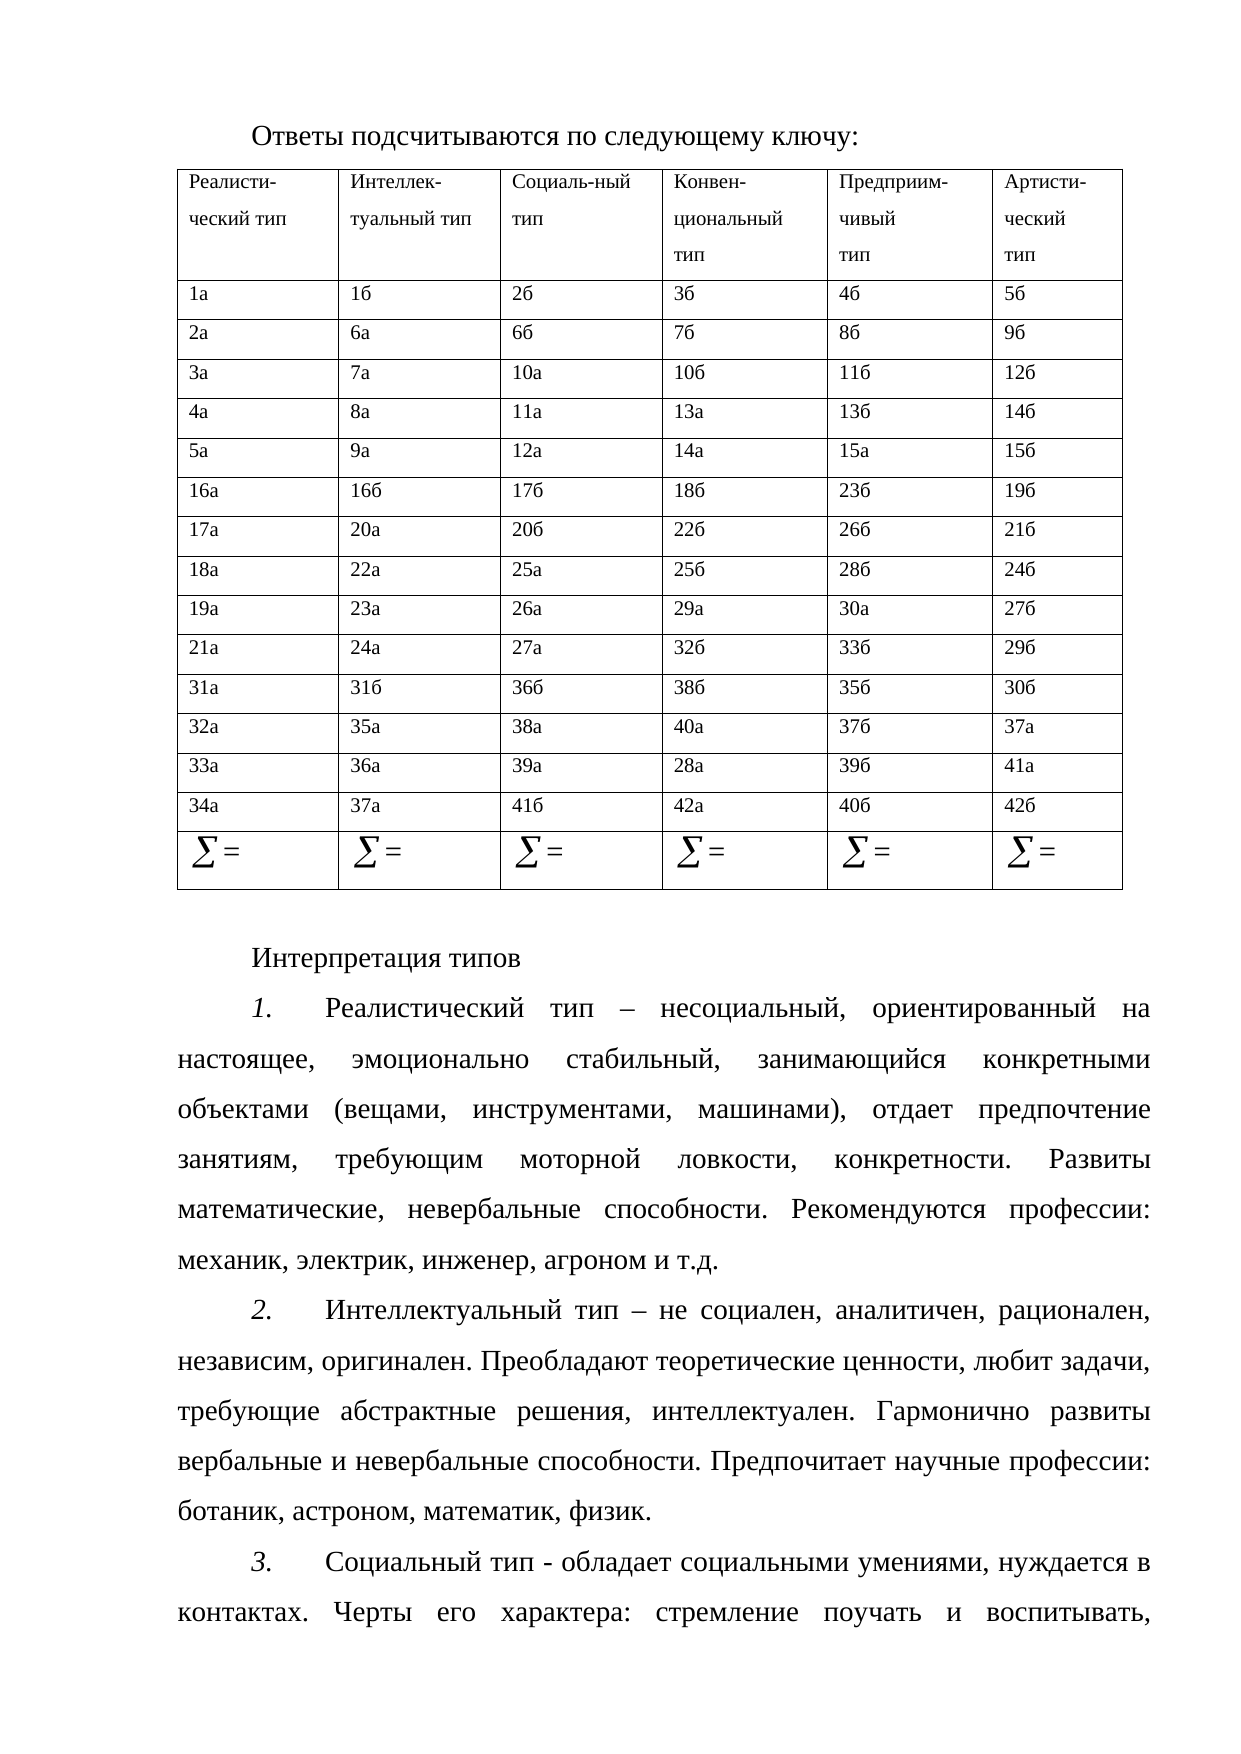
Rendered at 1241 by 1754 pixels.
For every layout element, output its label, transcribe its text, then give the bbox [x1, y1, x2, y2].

table_cell 10а [501, 360, 662, 398]
table_cell 12б [993, 360, 1122, 398]
table_header Артисти- ческий тип [993, 170, 1122, 280]
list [177, 1544, 1152, 1628]
table_cell 32б [663, 635, 827, 674]
table_cell 22а [339, 557, 500, 595]
table_cell 27а [501, 635, 662, 674]
table_cell 9а [339, 439, 500, 477]
table_cell 6а [339, 320, 500, 359]
table_cell 5а [178, 439, 338, 477]
table_cell 38б [663, 675, 827, 713]
list Интеллектуальный тип – не социален, аналитичен, рационален, независим, оригинален. Преобладают теоретические ценности, любит задачи, требующие абстрактные решения, интеллектуален. Гармонично развиты вербальные и невербальные способности. Предпочитает научные профессии: ботаник, астроном, математик, физик. [177, 1292, 1152, 1527]
text Ответы подсчитываются по следующему ключу: [177, 118, 1152, 152]
table_cell 26б [828, 517, 992, 556]
table_cell 28а [663, 754, 827, 792]
table_cell 4а [178, 399, 338, 437]
table_cell 21а [178, 635, 338, 674]
table_cell 13а [663, 399, 827, 437]
table_cell 11б [828, 360, 992, 398]
table_cell 8б [828, 320, 992, 359]
table_cell 34а [178, 793, 338, 831]
table_cell 36а [339, 754, 500, 792]
table_cell 42а [663, 793, 827, 831]
table_cell 30а [828, 596, 992, 634]
table_cell [828, 832, 992, 889]
table_cell [663, 832, 827, 889]
table_cell 7а [339, 360, 500, 398]
table_header Предприим-чивый тип [828, 170, 992, 280]
table_cell 19а [178, 596, 338, 634]
table_cell 21б [993, 517, 1122, 556]
table_cell 37а [339, 793, 500, 831]
table_cell [993, 832, 1122, 889]
table_cell 37б [828, 714, 992, 752]
table_cell 11а [501, 399, 662, 437]
table_cell 17б [501, 478, 662, 516]
table_cell 2б [501, 281, 662, 319]
table_cell 35б [828, 675, 992, 713]
table_cell 42б [993, 793, 1122, 831]
table_cell 19б [993, 478, 1122, 516]
table_cell 38а [501, 714, 662, 752]
table_cell 9б [993, 320, 1122, 359]
table_cell 30б [993, 675, 1122, 713]
table_cell 28б [828, 557, 992, 595]
table_cell 18б [663, 478, 827, 516]
table_cell 37а [993, 714, 1122, 752]
table_cell [178, 832, 338, 889]
table_cell 14а [663, 439, 827, 477]
table_cell 27б [993, 596, 1122, 634]
text Интерпретация типов [177, 940, 1152, 974]
table_cell 12а [501, 439, 662, 477]
table_cell 4б [828, 281, 992, 319]
table_cell 33а [178, 754, 338, 792]
table_cell 39б [828, 754, 992, 792]
table_cell 3а [178, 360, 338, 398]
table_cell 39а [501, 754, 662, 792]
table_cell 16а [178, 478, 338, 516]
table_cell 31а [178, 675, 338, 713]
table_cell 23б [828, 478, 992, 516]
table_cell 18а [178, 557, 338, 595]
table_cell 23а [339, 596, 500, 634]
table_cell 10б [663, 360, 827, 398]
table_cell 14б [993, 399, 1122, 437]
table_cell 20б [501, 517, 662, 556]
table_cell 20а [339, 517, 500, 556]
table_header Интеллек-туальный тип [339, 170, 500, 280]
table_cell 24б [993, 557, 1122, 595]
table_cell 15б [993, 439, 1122, 477]
table_cell 33б [828, 635, 992, 674]
table_cell 24а [339, 635, 500, 674]
table_cell 8а [339, 399, 500, 437]
table_cell 7б [663, 320, 827, 359]
table_cell 5б [993, 281, 1122, 319]
list Реалистический тип – несоциальный, ориентированный на настоящее, эмоционально стабильный, занимающийся конкретными объектами (вещами, инструментами, машинами), отдает предпочтение занятиям, требующим моторной ловкости, конкретности. Развиты математические, невербальные способности. Рекомендуются профессии: механик, электрик, инженер, агроном и т.д. [177, 990, 1152, 1276]
table_cell 6б [501, 320, 662, 359]
table_cell [339, 832, 500, 889]
table_cell 31б [339, 675, 500, 713]
table_cell 25б [663, 557, 827, 595]
table_cell 16б [339, 478, 500, 516]
table_cell 15а [828, 439, 992, 477]
table_cell 35а [339, 714, 500, 752]
table_header Социаль-ный тип [501, 170, 662, 280]
table_cell 29б [993, 635, 1122, 674]
table_cell 41б [501, 793, 662, 831]
table_cell [501, 832, 662, 889]
table_cell 40а [663, 714, 827, 752]
table_cell 17а [178, 517, 338, 556]
table_header Конвен-циональный тип [663, 170, 827, 280]
table_cell 13б [828, 399, 992, 437]
table_cell 29а [663, 596, 827, 634]
table_cell 25а [501, 557, 662, 595]
table_cell 41а [993, 754, 1122, 792]
table_cell 40б [828, 793, 992, 831]
table_cell 1б [339, 281, 500, 319]
table_cell 36б [501, 675, 662, 713]
table_cell 3б [663, 281, 827, 319]
table_cell 1а [178, 281, 338, 319]
table_cell 22б [663, 517, 827, 556]
table_cell 32а [178, 714, 338, 752]
table_header Реалисти-ческий тип [178, 170, 338, 280]
table_cell 26а [501, 596, 662, 634]
table_cell 2а [178, 320, 338, 359]
